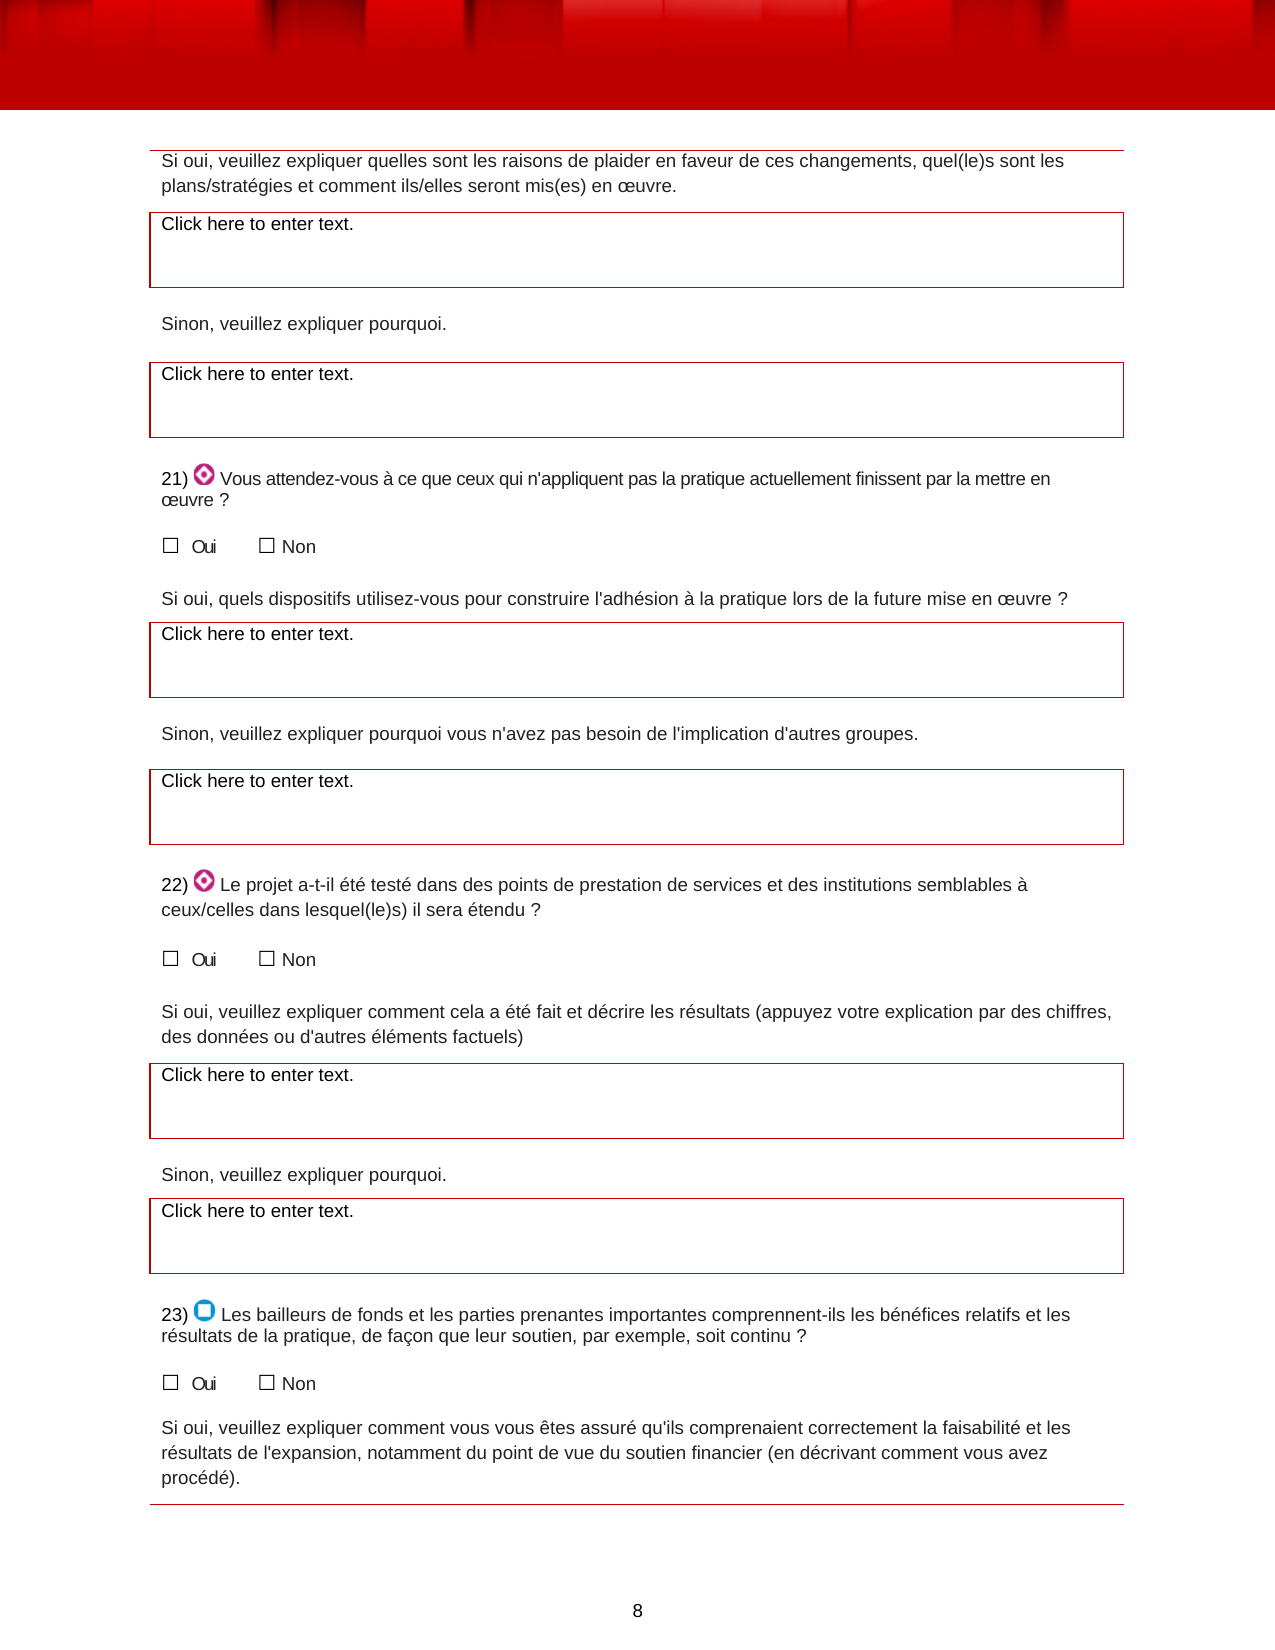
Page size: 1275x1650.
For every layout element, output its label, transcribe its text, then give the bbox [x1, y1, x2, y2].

table_cell 23) Les bailleurs de fonds et les parties prenantes importantes comprennent-ils les bénéfices relatifs et les résultats de la pratique, de façon que leur soutien, par exemple, soit continu ? [150, 1274, 1124, 1368]
table_cell 21) Vous attendez-vous à ce que ceux qui n'appliquent pas la pratique actuellement finissent par la mettre en œuvre ? [150, 438, 1124, 531]
table_cell Si oui, veuillez expliquer comment cela a été fait et décrire les résultats (appuyez votre explication par des chiffres, des données ou d'autres éléments factuels) [150, 1001, 1124, 1063]
table_cell Sinon, veuillez expliquer pourquoi vous n'avez pas besoin de l'implication d'autres groupes. [150, 698, 1124, 769]
table_cell Si oui, quels dispositifs utilisez-vous pour construire l'adhésion à la pratique lors de la future mise en œuvre ? [150, 588, 1124, 622]
table_cell Sinon, veuillez expliquer pourquoi. [150, 288, 1124, 362]
table_cell Si oui, veuillez expliquer comment vous vous êtes assuré qu'ils comprenaient correctement la faisabilité et les résultats de l'expansion, notamment du point de vue du soutien financier (en décrivant comment vous avez procédé). [150, 1417, 1124, 1504]
table_cell Sinon, veuillez expliquer pourquoi. [150, 1139, 1124, 1198]
picture [193, 1313, 216, 1322]
table_cell Oui Non [150, 1368, 1124, 1417]
table_cell Si oui, veuillez expliquer quelles sont les raisons de plaider en faveur de ces changements, quel(le)s sont les plans/stratégies et comment ils/elles seront mis(es) en œuvre. [150, 151, 1124, 212]
picture [193, 1299, 201, 1307]
picture [208, 1299, 216, 1308]
picture [193, 463, 215, 485]
table_cell Oui Non [150, 945, 1124, 1001]
table_cell Oui Non [150, 531, 1124, 588]
table_cell 22) Le projet a-t-il été testé dans des points de prestation de services et des institutions semblables à ceux/celles dans lesquel(le)s) il sera étendu ? [150, 845, 1124, 944]
picture [0, 0, 1275, 110]
picture [198, 1305, 210, 1317]
picture [193, 869, 215, 892]
